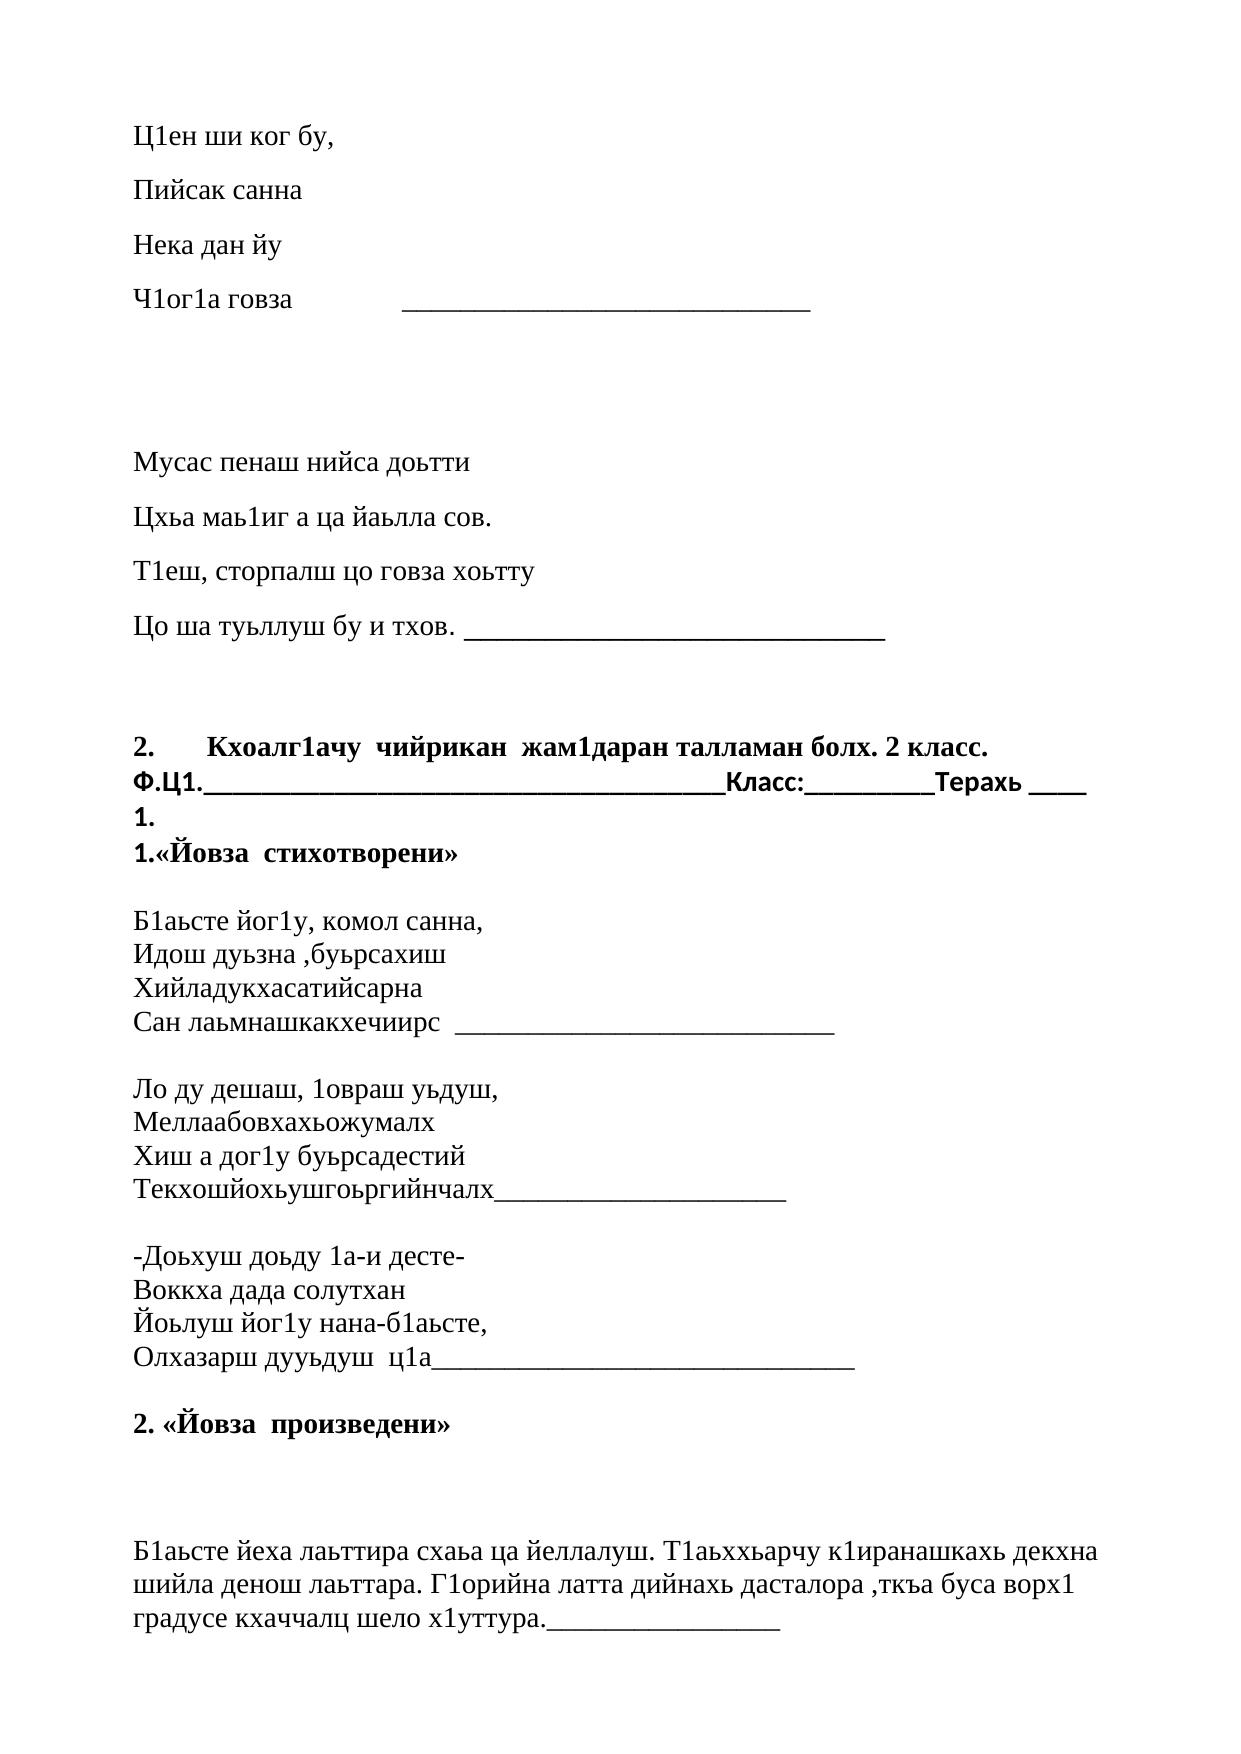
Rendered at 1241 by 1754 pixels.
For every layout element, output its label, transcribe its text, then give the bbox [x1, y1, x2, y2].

list Хиш а дог1у буьрсадестий [133, 1138, 1152, 1171]
list Текхошйохьушгоьргийнчалх____________________ [133, 1171, 1152, 1205]
text 2. «Йовза произведени» [133, 1406, 1152, 1440]
list -Доьхуш доьду 1а-и десте- [133, 1238, 1152, 1272]
list Меллаабовхахьожумалх [133, 1104, 1152, 1138]
text 1. [133, 798, 1152, 834]
list Кхоалг1ачу чийрикан жам1даран талламан болх. 2 класс. [133, 729, 1152, 763]
list Хийладукхасатийсарна [133, 970, 1152, 1004]
text Ч1ог1а говза ____________________________ [133, 281, 1152, 315]
list Сан лаьмнашкакхечиирс __________________________ [133, 1004, 1152, 1037]
text Цхьа маь1иг а ца йаьлла сов. [133, 499, 1152, 532]
list Идош дуьзна ,буьрсахиш [133, 937, 1152, 970]
text Пийсак санна [133, 172, 1152, 206]
text Ф.Ц1.____________________________________Класс:_________Терахь ____ [133, 763, 1152, 798]
list Йоьлуш йог1у нана-б1аьсте, [133, 1306, 1152, 1339]
text Цо ша туьллуш бу и тхов. __________________________ [133, 607, 1152, 641]
list Олхазарш дууьдуш ц1а_____________________________ [133, 1339, 1152, 1373]
text Ц1ен ши ког бу, [133, 118, 1152, 152]
list Ло ду дешаш, 1овраш уьдуш, [133, 1071, 1152, 1104]
list Воккха дада солутхан [133, 1272, 1152, 1306]
text Нека дан йу [133, 227, 1152, 260]
text Т1еш, сторпалш цо говза хоьтту [133, 553, 1152, 587]
text Мусас пенаш нийса доьтти [133, 444, 1152, 478]
list Б1аьсте йог1у, комол санна, [133, 903, 1152, 937]
text Б1аьсте йеха лаьттира схаьа ца йеллалуш. Т1аьххьарчу к1иранашкахь декхна шийла денош лаьттара. Г1орийна латта дийнахь дасталора ,ткъа буса ворх1 градусе кхаччалц шело х1уттура.________________ [133, 1533, 1152, 1633]
text 1.«Йовза стихотворени» [133, 834, 1152, 869]
